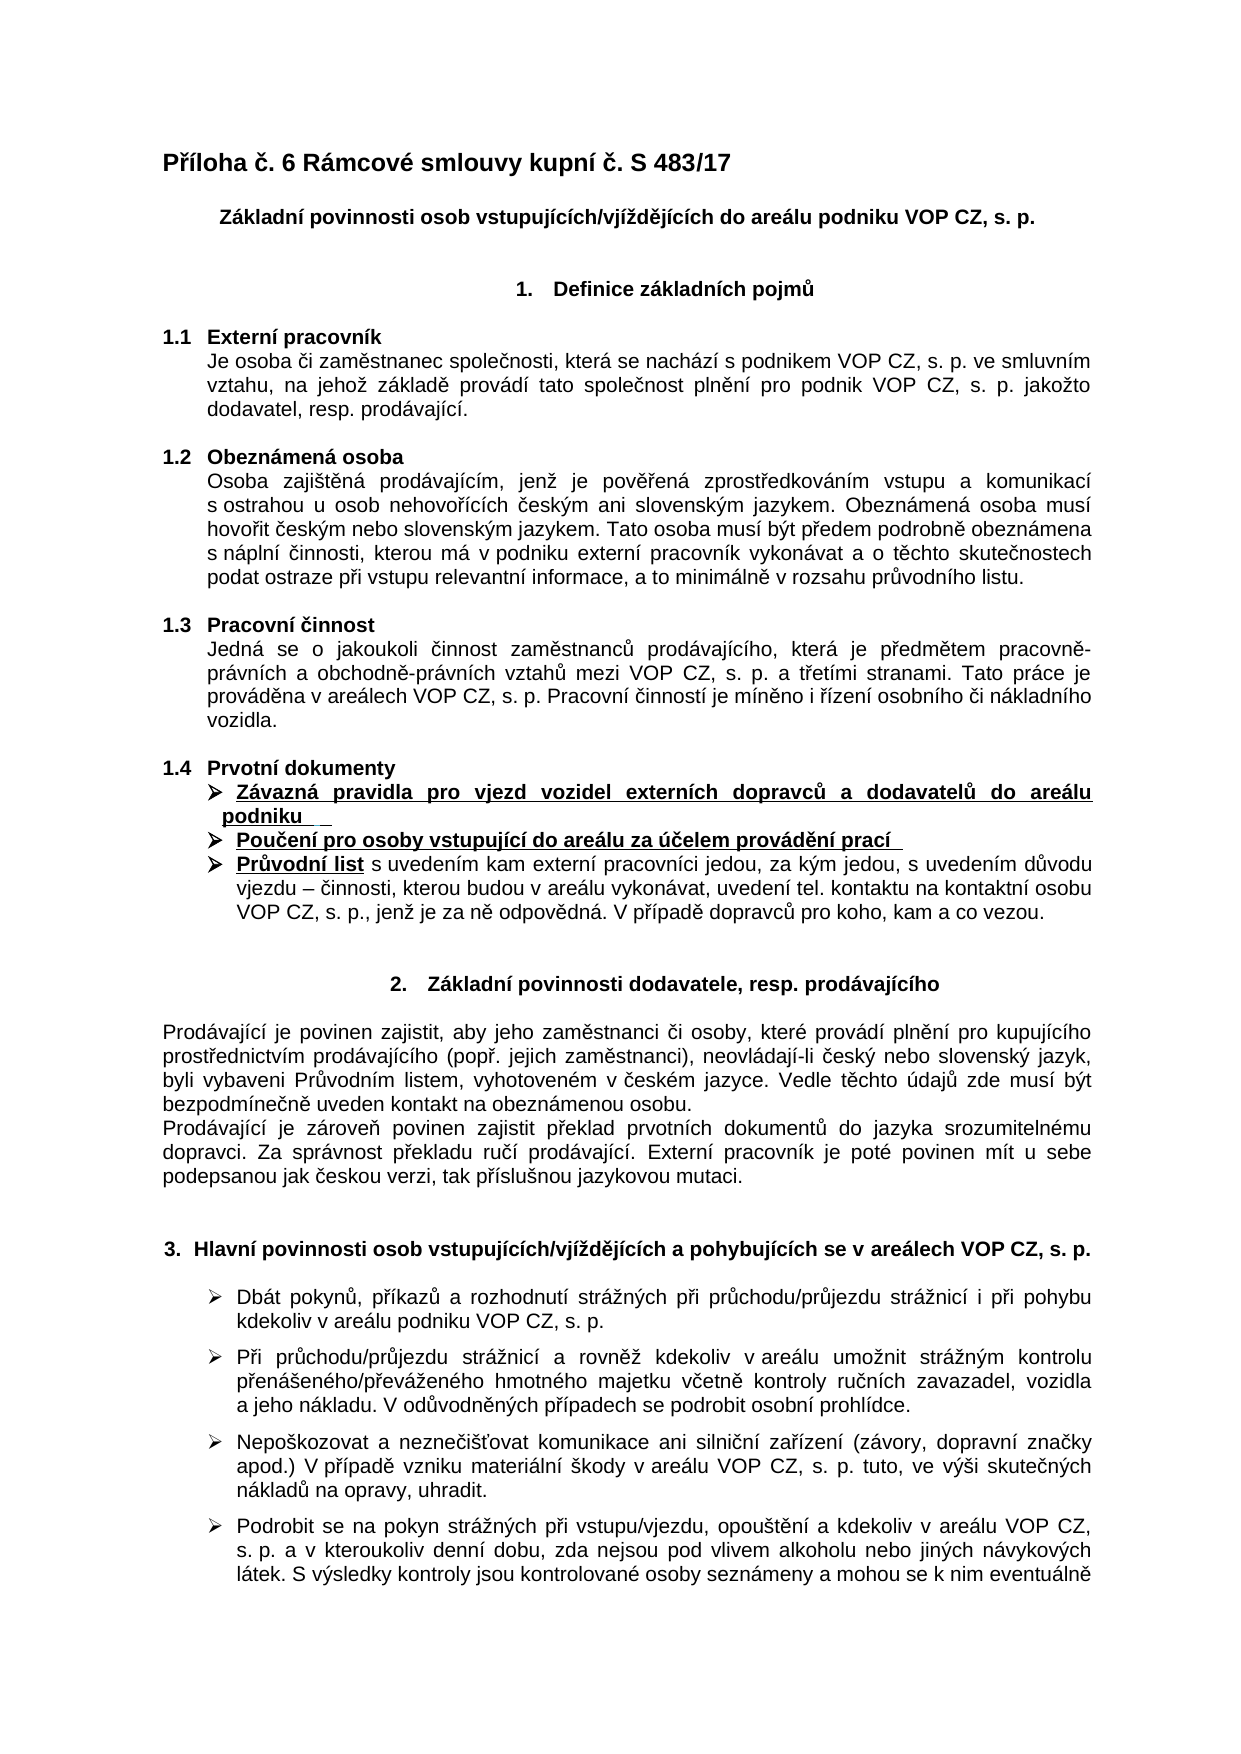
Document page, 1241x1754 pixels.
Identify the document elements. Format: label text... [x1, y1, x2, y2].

subtitle Prvotní dokumenty [162, 756, 1093, 780]
text Závazná pravidla pro vjezd vozidel externích dopravců a dodavatelů do areálu podniku [207, 780, 1093, 828]
text Je osoba či zaměstnanec společnosti, která se nachází s podnikem VOP CZ, s. p. ve smluvním vztahu, na jehož základě provádí tato společnost plnění pro podnik VOP CZ, s. p. jakožto dodavatel, resp. prodávající. [162, 349, 1093, 421]
subtitle Externí pracovník [162, 325, 1093, 349]
subtitle Základní povinnosti dodavatele, resp. prodávajícího [237, 972, 1093, 996]
text Osoba zajištěná prodávajícím, jenž je pověřená zprostředkováním vstupu a komunikací s ostrahou u osob nehovořících českým ani slovenským jazykem. Obeznámená osoba musí hovořit českým nebo slovenským jazykem. Tato osoba musí být předem podrobně obeznámena s náplní činnosti, kterou má v podniku externí pracovník vykonávat a o těchto skutečnostech podat ostraze při vstupu relevantní informace, a to minimálně v rozsahu průvodního listu. [162, 469, 1093, 588]
subtitle Obeznámená osoba [162, 445, 1093, 469]
subtitle Definice základních pojmů [237, 277, 1093, 301]
text Průvodní list s uvedením kam externí pracovníci jedou, za kým jedou, s uvedením důvodu vjezdu – činnosti, kterou budou v areálu vykonávat, uvedení tel. kontaktu na kontaktní osobu VOP CZ, s. p., jenž je za ně odpovědná. V případě dopravců pro koho, kam a co vezou. [207, 852, 1093, 924]
text Základní povinnosti osob vstupujících/vjíždějících do areálu podniku VOP CZ, s. p. [162, 205, 1093, 229]
text Při průchodu/průjezdu strážnicí a rovněž kdekoliv v areálu umožnit strážným kontrolu přenášeného/převáženého hmotného majetku včetně kontroly ručních zavazadel, vozidla a jeho nákladu. V odůvodněných případech se podrobit osobní prohlídce. [207, 1345, 1093, 1417]
text Nepoškozovat a neznečišťovat komunikace ani silniční zařízení (závory, dopravní značky apod.) V případě vzniku materiální škody v areálu VOP CZ, s. p. tuto, ve výši skutečných nákladů na opravy, uhradit. [207, 1429, 1093, 1502]
text Příloha č. 6 Rámcové smlouvy kupní č. S 483/17 [162, 148, 1093, 176]
subtitle Pracovní činnost [162, 612, 1093, 636]
text Dbát pokynů, příkazů a rozhodnutí strážných při průchodu/průjezdu strážnicí i při pohybu kdekoliv v areálu podniku VOP CZ, s. p. [207, 1284, 1093, 1333]
text Prodávající je povinen zajistit, aby jeho zaměstnanci či osoby, které provádí plnění pro kupujícího prostřednictvím prodávajícího (popř. jejich zaměstnanci), neovládají-li český nebo slovenský jazyk, byli vybaveni Průvodním listem, vyhotoveném v českém jazyce. Vedle těchto údajů zde musí být bezpodmínečně uveden kontakt na obeznámenou osobu. [162, 1020, 1093, 1116]
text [207, 1514, 1093, 1586]
text Poučení pro osoby vstupující do areálu za účelem provádění prací [162, 828, 1093, 852]
subtitle Hlavní povinnosti osob vstupujících/vjíždějících a pohybujících se v areálech VOP CZ, s. p. [162, 1237, 1093, 1261]
text Jedná se o jakoukoli činnost zaměstnanců prodávajícího, která je předmětem pracovně-právních a obchodně-právních vztahů mezi VOP CZ, s. p. a třetími stranami. Tato práce je prováděna v areálech VOP CZ, s. p. Pracovní činností je míněno i řízení osobního či nákladního vozidla. [162, 636, 1093, 732]
text Prodávající je zároveň povinen zajistit překlad prvotních dokumentů do jazyka srozumitelnému dopravci. Za správnost překladu ručí prodávající. Externí pracovník je poté povinen mít u sebe podepsanou jak českou verzi, tak příslušnou jazykovou mutaci. [162, 1116, 1093, 1188]
